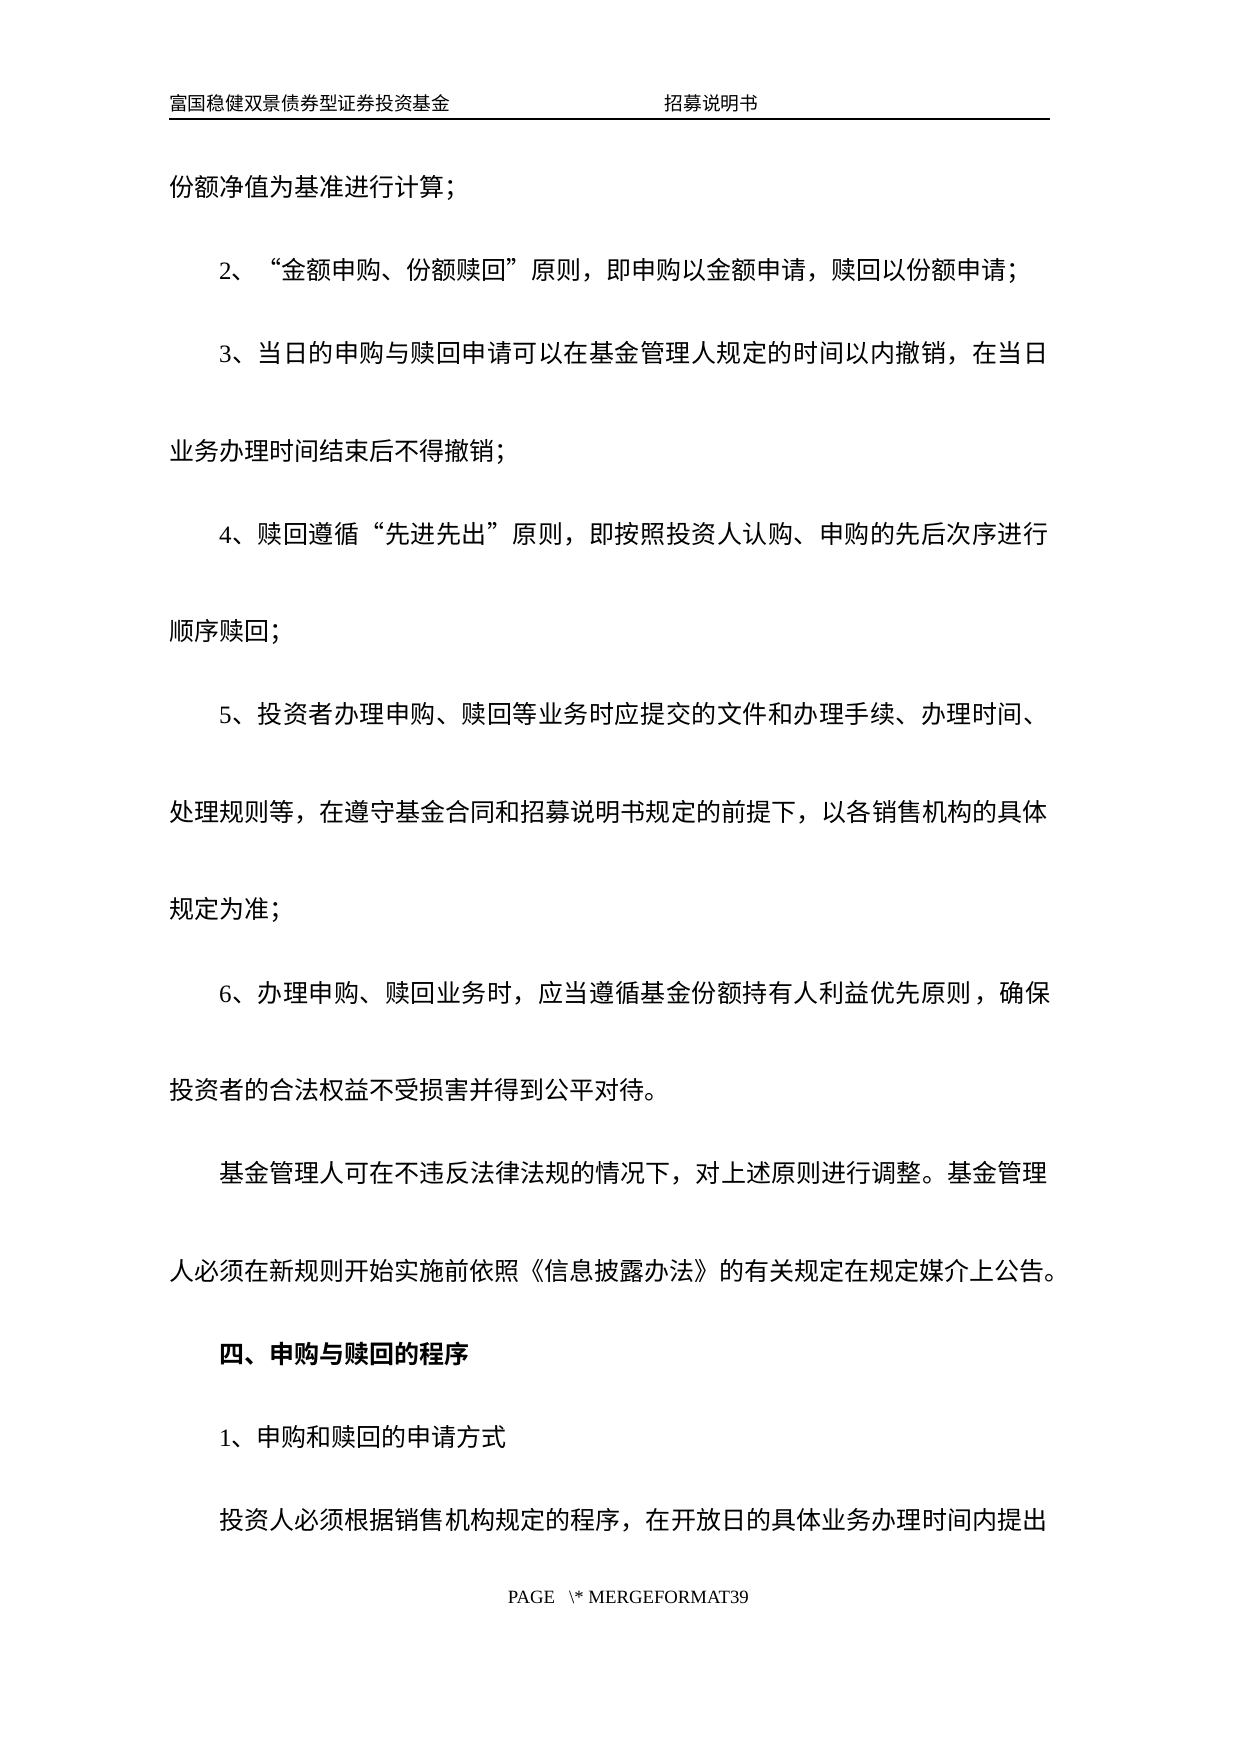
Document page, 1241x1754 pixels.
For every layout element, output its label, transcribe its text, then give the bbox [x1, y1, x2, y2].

text 基金管理人可在不违反法律法规的情况下，对上述原则进行调整。基金管理人必须在新规则开始实施前依照《信息披露办法》的有关规定在规定媒介上公告。 [169, 1139, 1050, 1302]
text 2、“金额申购、份额赎回”原则，即申购以金额申请，赎回以份额申请； [169, 236, 1050, 301]
text 6、办理申购、赎回业务时，应当遵循基金份额持有人利益优先原则，确保投资者的合法权益不受损害并得到公平对待。 [169, 959, 1050, 1121]
text 3、当日的申购与赎回申请可以在基金管理人规定的时间以内撤销，在当日业务办理时间结束后不得撤销； [169, 319, 1050, 482]
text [169, 153, 1050, 218]
text 4、赎回遵循“先进先出”原则，即按照投资人认购、申购的先后次序进行顺序赎回； [169, 500, 1050, 662]
text 四、申购与赎回的程序 [169, 1320, 1050, 1385]
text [169, 1486, 1050, 1551]
text 1、申购和赎回的申请方式 [169, 1403, 1050, 1468]
text 5、投资者办理申购、赎回等业务时应提交的文件和办理手续、办理时间、处理规则等，在遵守基金合同和招募说明书规定的前提下，以各销售机构的具体规定为准； [169, 681, 1050, 941]
